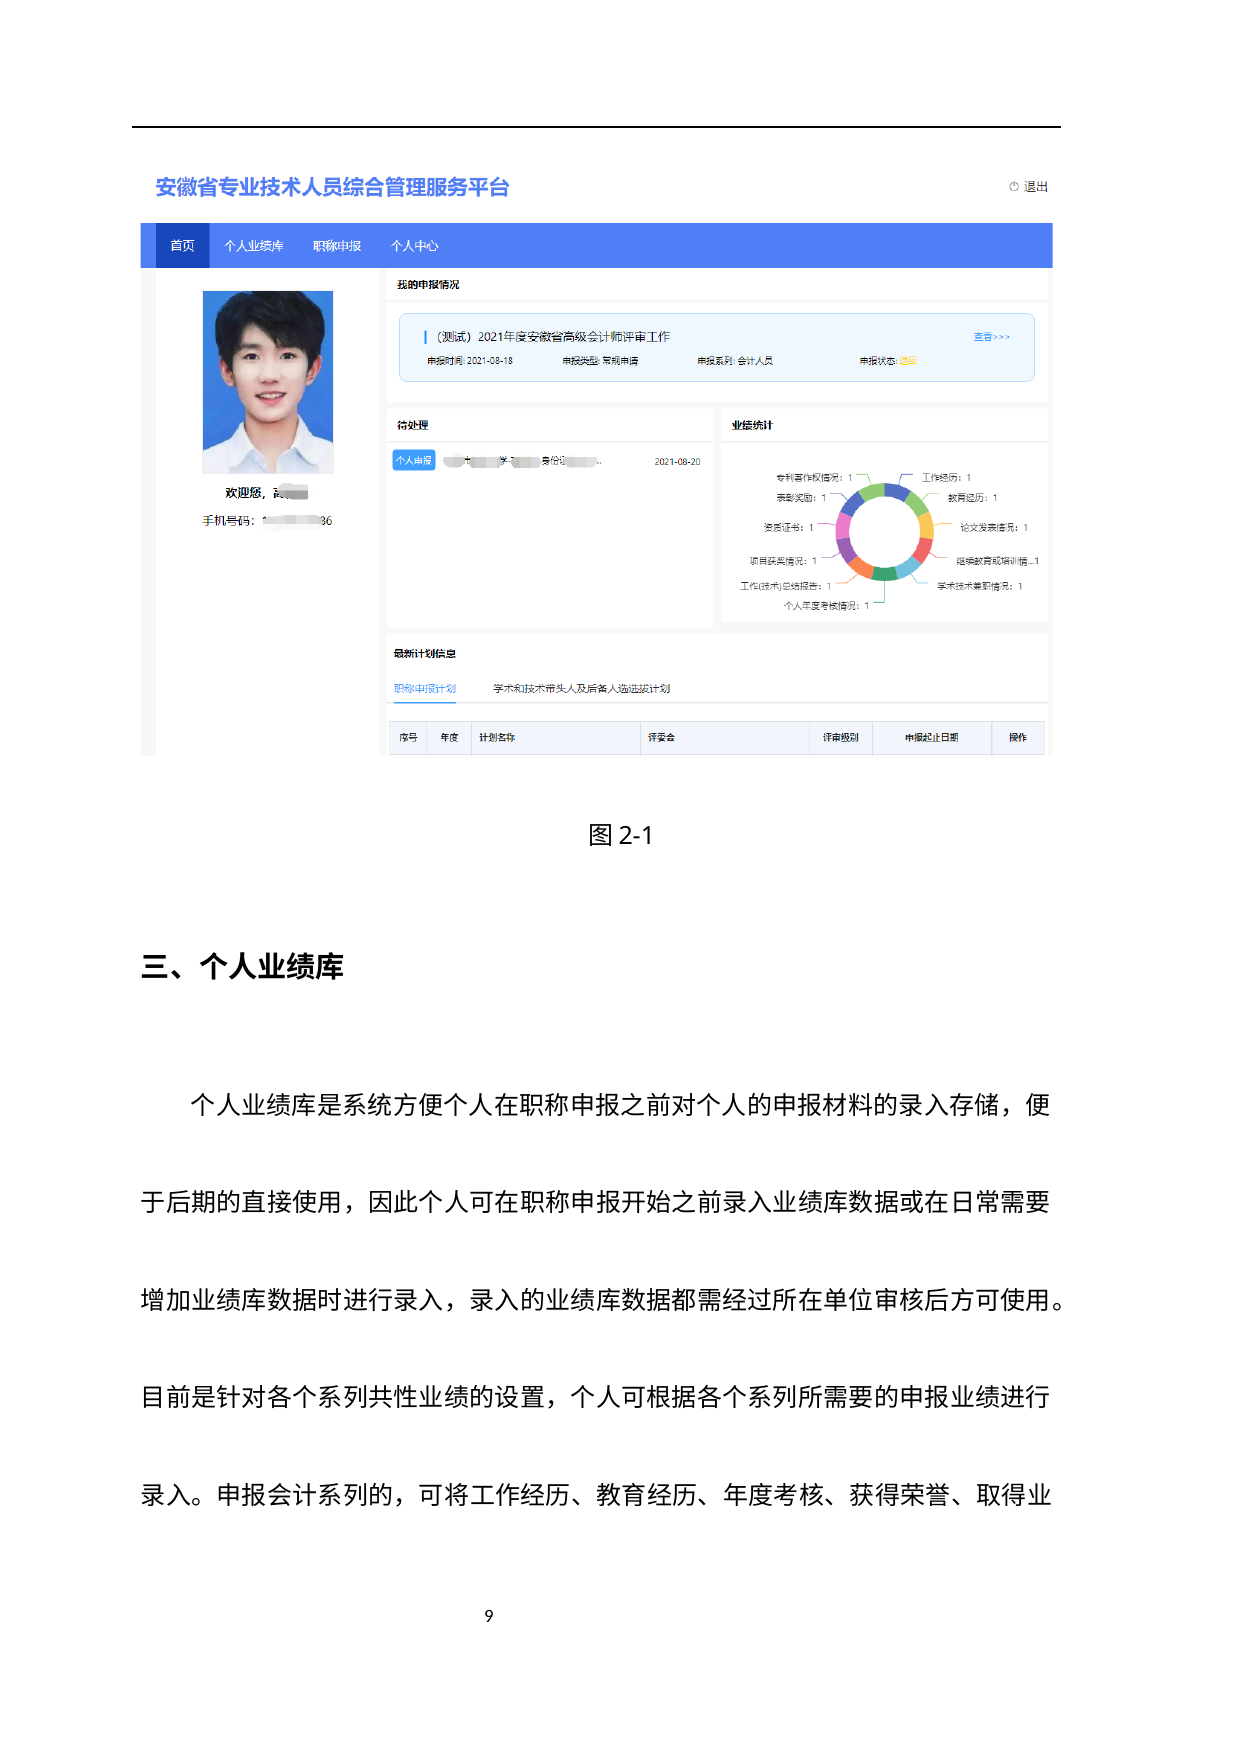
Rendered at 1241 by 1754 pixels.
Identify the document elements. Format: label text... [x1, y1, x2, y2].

picture [140, 156, 1053, 756]
subtitle 个人业绩库 [141, 932, 1053, 997]
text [141, 1071, 1053, 1526]
text 图2-1 [191, 801, 1053, 866]
